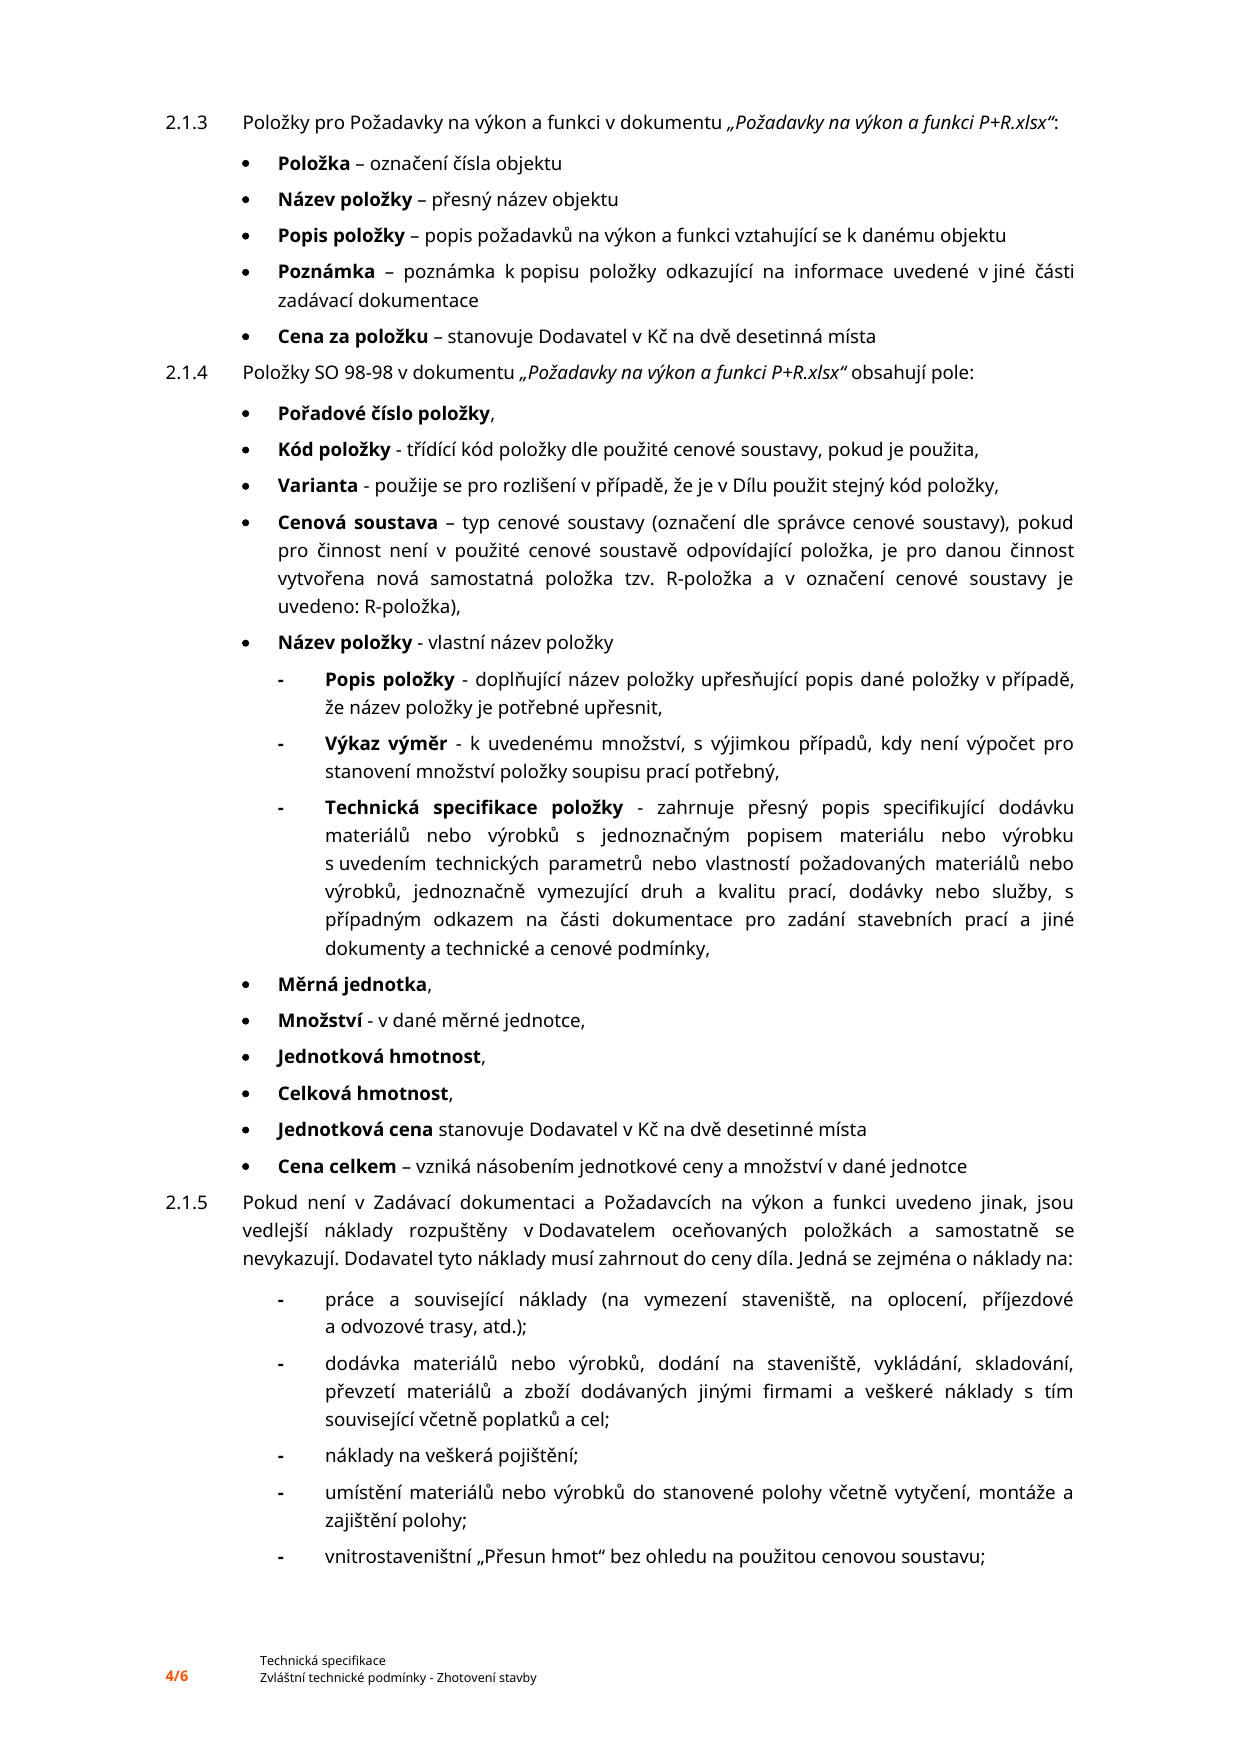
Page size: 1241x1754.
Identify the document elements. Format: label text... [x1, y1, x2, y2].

text Poznámka – poznámka k popisu položky odkazující na informace uvedené v jiné části zadávací dokumentace [242, 259, 1075, 312]
text Měrná jednotka, [242, 971, 1075, 997]
text Celková hmotnost, [242, 1080, 1075, 1106]
text vnitrostaveništní „Přesun hmot“ bez ohledu na použitou cenovou soustavu; [278, 1543, 1075, 1569]
text umístění materiálů nebo výrobků do stanovené polohy včetně vytyčení, montáže a zajištění polohy; [278, 1479, 1075, 1532]
text Cenová soustava – typ cenové soustavy (označení dle správce cenové soustavy), pokud pro činnost není v použité cenové soustavě odpovídající položka, je pro danou činnost vytvořena nová samostatná položka tzv. R-položka a v označení cenové soustavy je uvedeno: R-položka), [242, 509, 1075, 619]
text Výkaz výměr - k uvedenému množství, s výjimkou případů, kdy není výpočet pro stanovení množství položky soupisu prací potřebný, [278, 730, 1075, 784]
text práce a související náklady (na vymezení staveniště, na oplocení, příjezdové a odvozové trasy, atd.); [278, 1286, 1075, 1339]
text náklady na veškerá pojištění; [278, 1443, 1075, 1468]
text Pořadové číslo položky, [242, 400, 1075, 426]
text Cena celkem – vzniká násobením jednotkové ceny a množství v dané jednotce [242, 1153, 1075, 1178]
text Cena za položku – stanovuje Dodavatel v Kč na dvě desetinná místa [242, 323, 1075, 349]
text Položka – označení čísla objektu [242, 150, 1075, 175]
text Popis položky – popis požadavků na výkon a funkci vztahující se k danému objektu [242, 222, 1075, 248]
text Kód položky - třídící kód položky dle použité cenové soustavy, pokud je použita, [242, 436, 1075, 462]
text Položky pro Požadavky na výkon a funkci v dokumentu „Požadavky na výkon a funkci P+R.xlsx“: [165, 109, 1075, 135]
text Pokud není v Zadávací dokumentaci a Požadavcích na výkon a funkci uvedeno jinak, jsou vedlejší náklady rozpuštěny v Dodavatelem oceňovaných položkách a samostatně se nevykazují. Dodavatel tyto náklady musí zahrnout do ceny díla. Jedná se zejména o náklady na: [165, 1189, 1075, 1271]
text Položky SO 98-98 v dokumentu „Požadavky na výkon a funkci P+R.xlsx“ obsahují pole: [165, 359, 1075, 385]
text Jednotková cena stanovuje Dodavatel v Kč na dvě desetinné místa [242, 1117, 1075, 1142]
text dodávka materiálů nebo výrobků, dodání na staveniště, vykládání, skladování, převzetí materiálů a zboží dodávaných jinými firmami a veškeré náklady s tím související včetně poplatků a cel; [278, 1350, 1075, 1432]
text Množství - v dané měrné jednotce, [242, 1007, 1075, 1033]
text Jednotková hmotnost, [242, 1044, 1075, 1069]
text Název položky - vlastní název položky [242, 629, 1075, 655]
text Varianta - použije se pro rozlišení v případě, že je v Dílu použit stejný kód položky, [242, 473, 1075, 498]
text Název položky – přesný název objektu [242, 186, 1075, 212]
text Popis položky - doplňující název položky upřesňující popis dané položky v případě, že název položky je potřebné upřesnit, [278, 666, 1075, 719]
text Technická specifikace položky - zahrnuje přesný popis specifikující dodávku materiálů nebo výrobků s jednoznačným popisem materiálu nebo výrobku s uvedením technických parametrů nebo vlastností požadovaných materiálů nebo výrobků, jednoznačně vymezující druh a kvalitu prací, dodávky nebo služby, s případným odkazem na části dokumentace pro zadání stavebních prací a jiné dokumenty a technické a cenové podmínky, [278, 795, 1075, 960]
